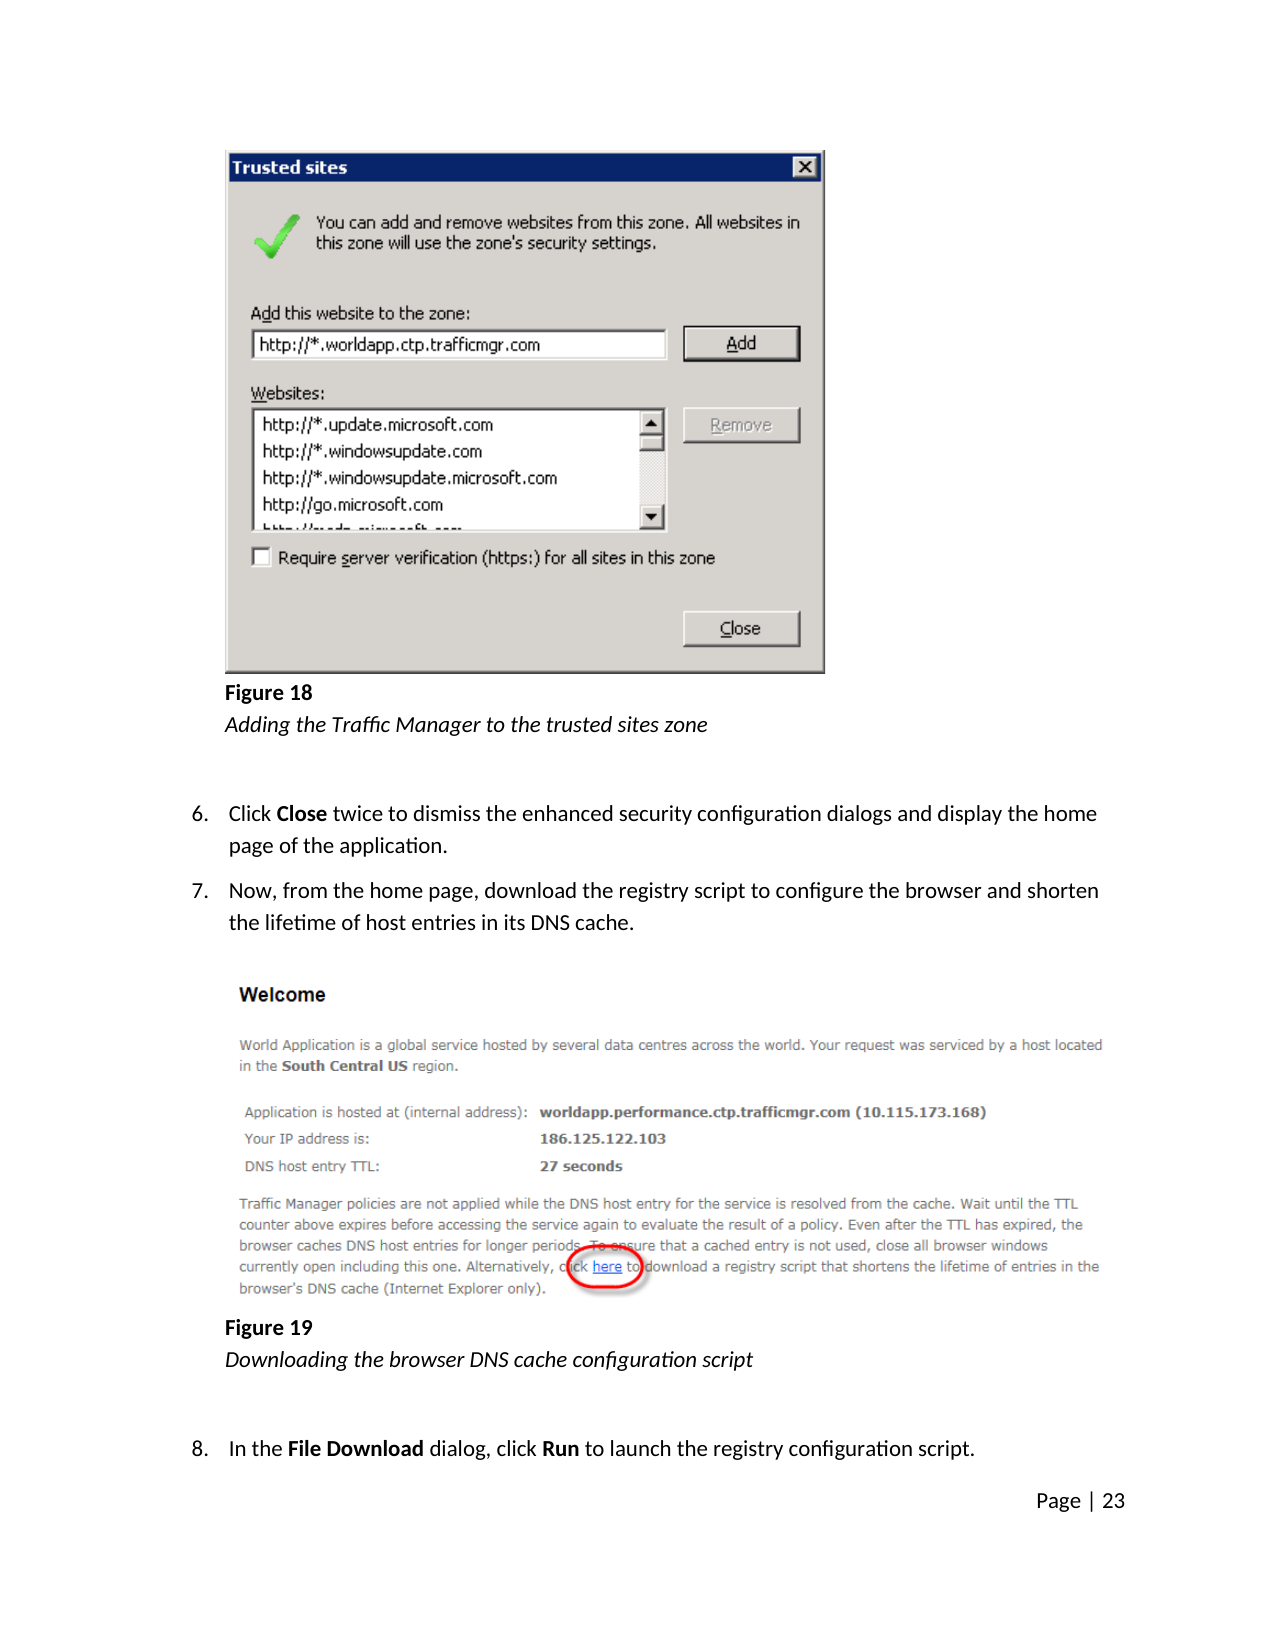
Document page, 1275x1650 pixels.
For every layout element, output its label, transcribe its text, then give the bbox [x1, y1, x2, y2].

text Downloading the browser DNS cache configuration script [225, 1345, 1125, 1373]
picture [225, 952, 1109, 1309]
picture [225, 150, 826, 674]
list In the File Download dialog, click Run to launch the registry configuration script. [191, 1434, 1125, 1462]
list Now, from the home page, download the registry script to configure the browser and shorten the lifetime of host entries in its DNS cache. [191, 876, 1125, 936]
list Click Close twice to dismiss the enhanced security configuration dialogs and display the home page of the application. [191, 799, 1125, 859]
text Adding the Traffic Manager to the trusted sites zone [225, 710, 1125, 738]
